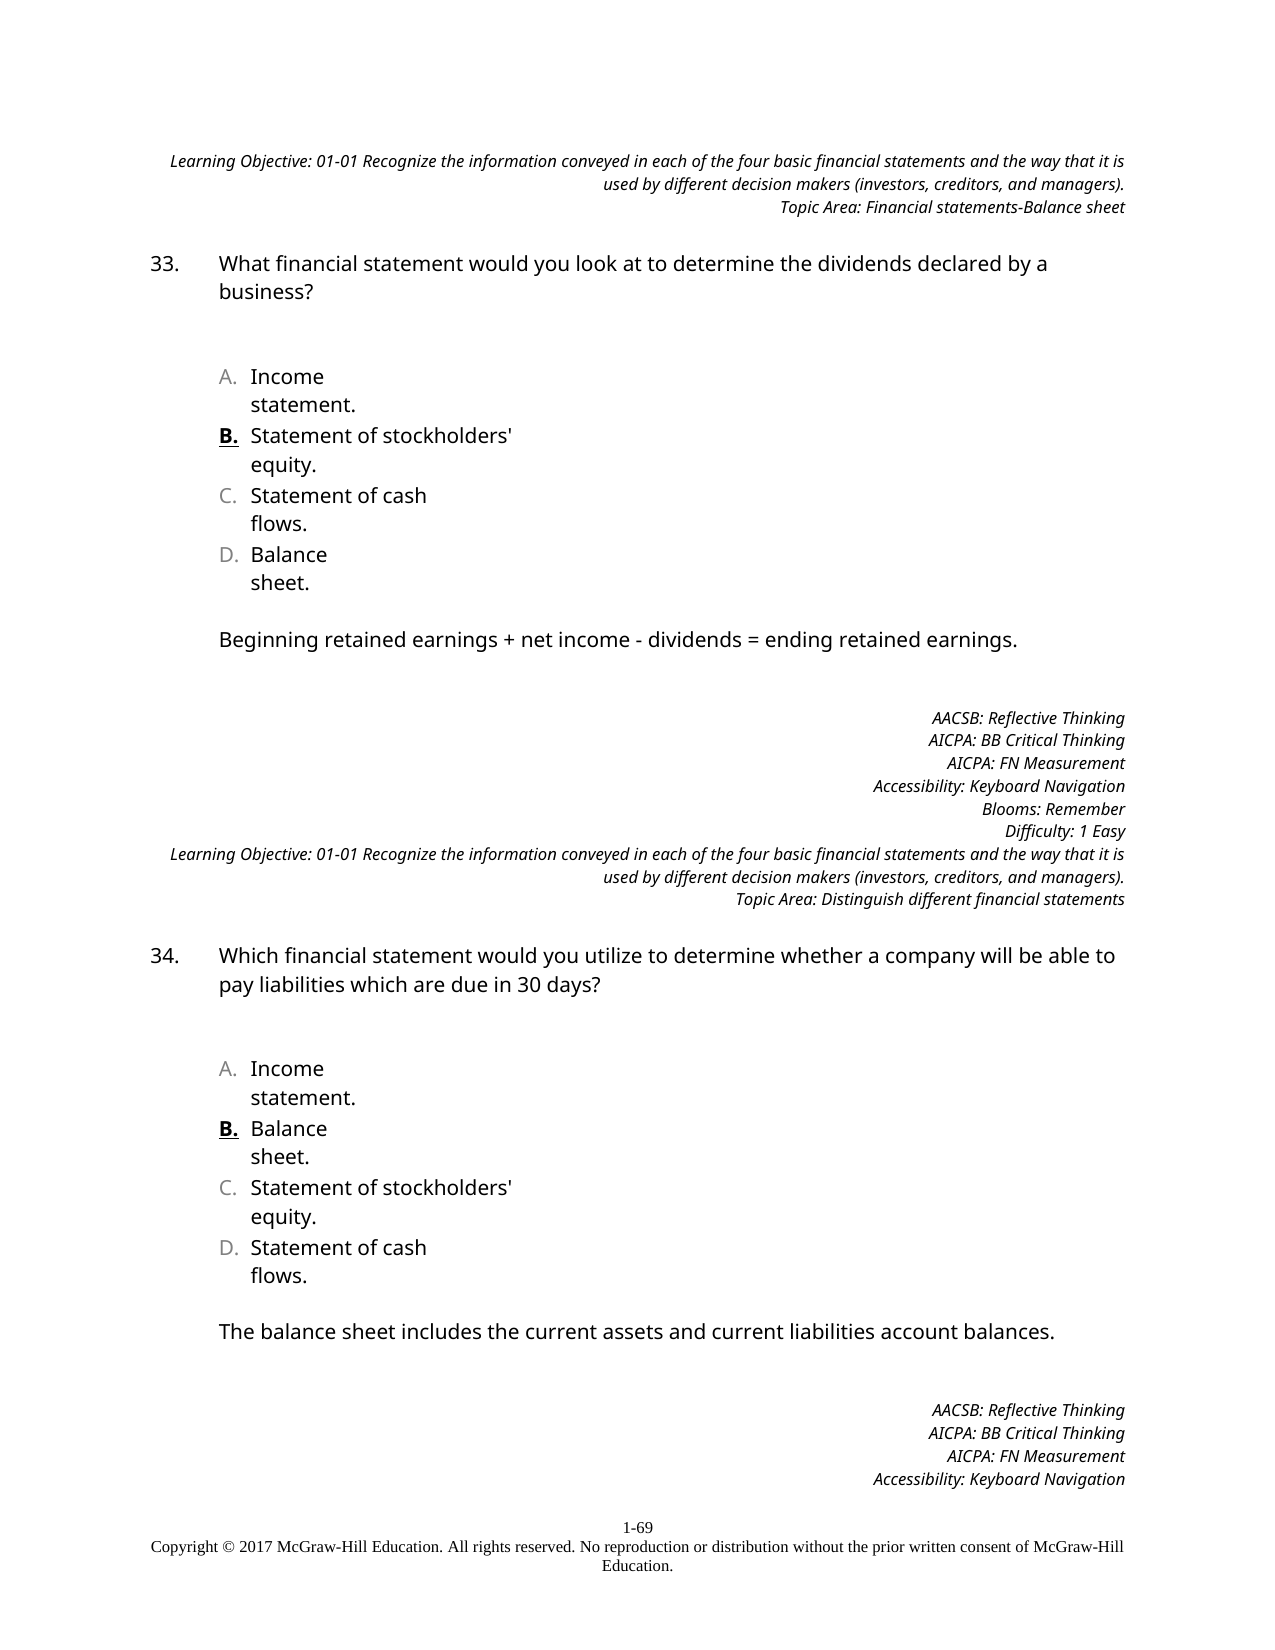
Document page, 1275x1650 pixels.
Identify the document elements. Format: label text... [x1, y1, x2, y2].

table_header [150, 1399, 1125, 1490]
table_header 33. [150, 249, 218, 681]
table_header Which financial statement would you utilize to determine whether a company will be able to pay liabilities which are due in 30 days? The balance sheet includes the current assets and current liabilities account balances. [219, 941, 1125, 1373]
table_header 34. [150, 941, 218, 1373]
table_header What financial statement would you look at to determine the dividends declared by a business? Beginning retained earnings + net income - dividends = ending retained earnings. [219, 249, 1125, 681]
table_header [150, 150, 1125, 246]
